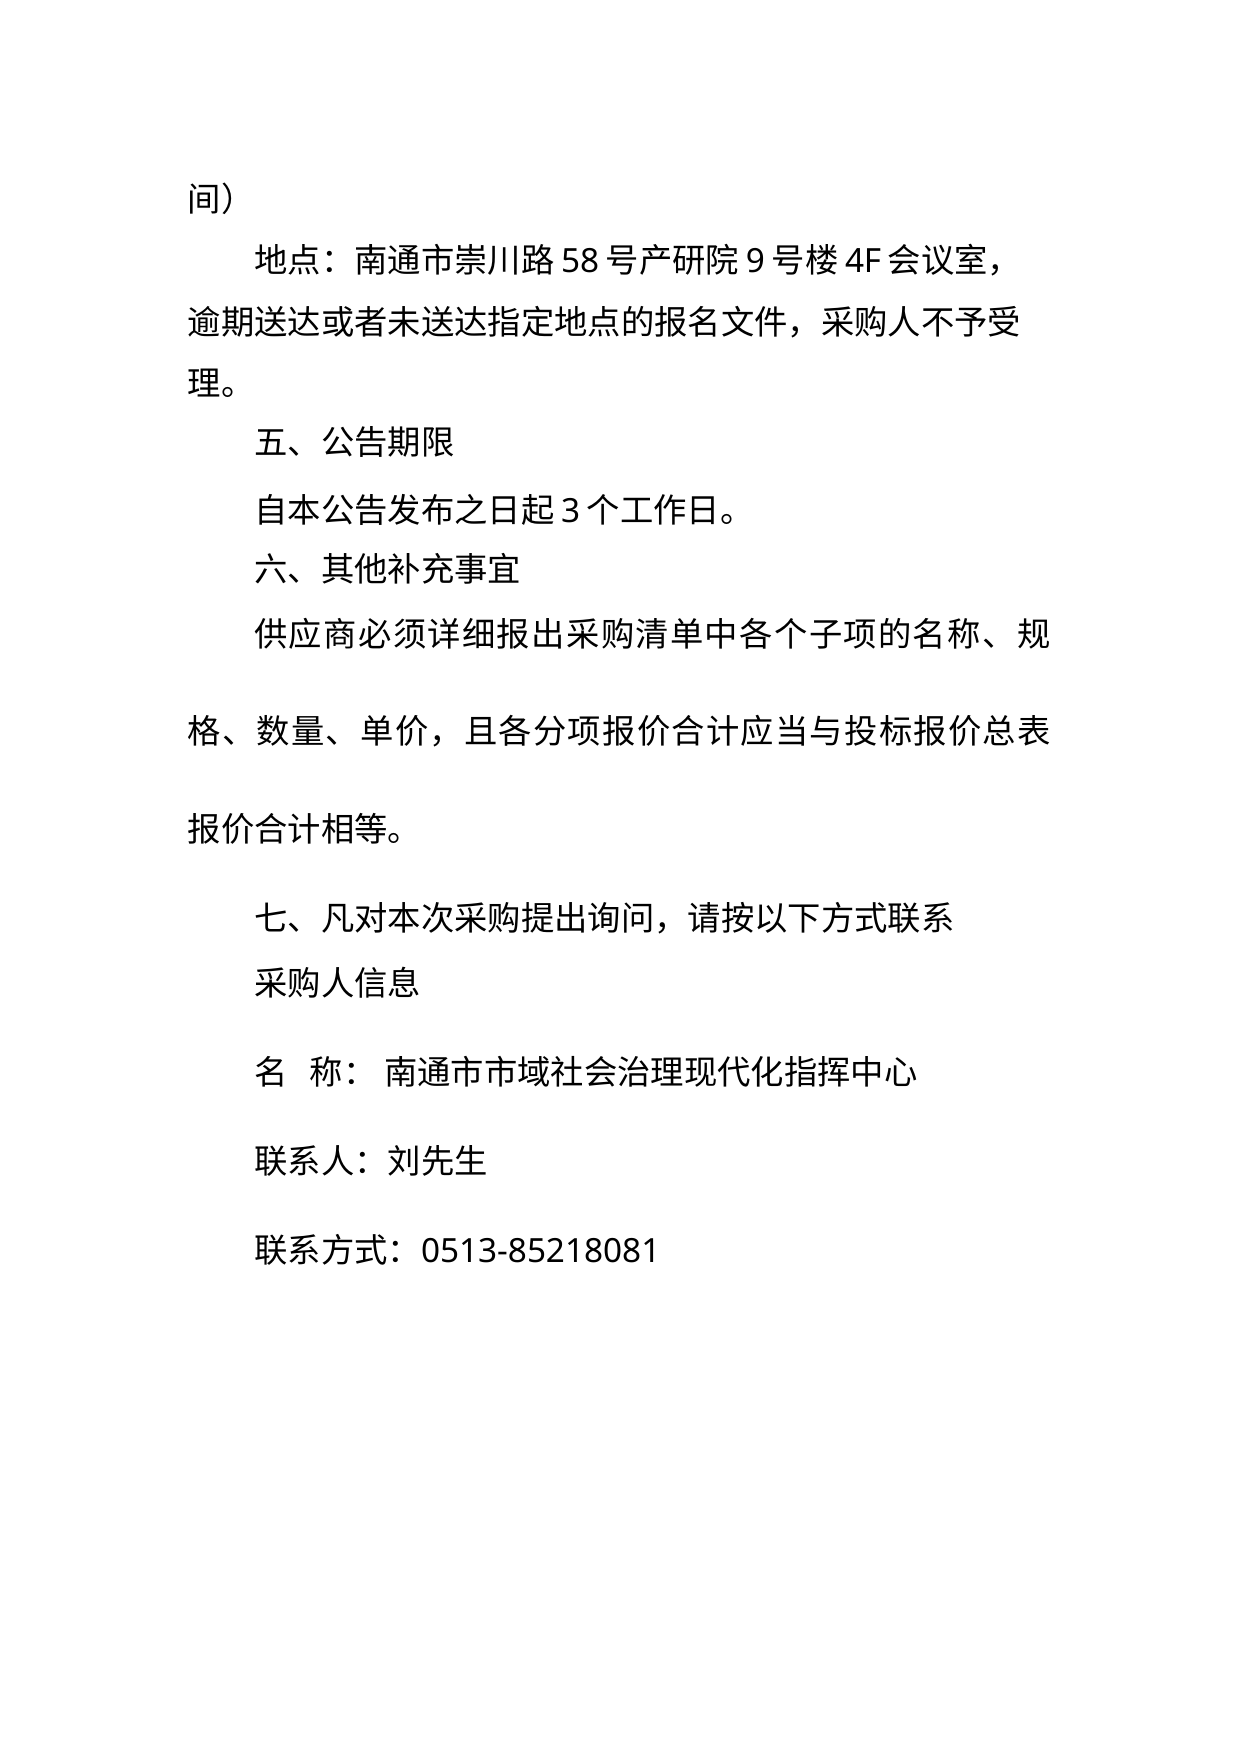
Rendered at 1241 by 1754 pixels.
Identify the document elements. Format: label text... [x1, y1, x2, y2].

text 自本公告发布之日起3个工作日。 [187, 473, 1053, 534]
text 供应商必须详细报出采购清单中各个子项的名称、规格、数量、单价，且各分项报价合计应当与投标报价总表报价合计相等。 [187, 599, 1053, 859]
text 联系方式：0513-85218081 [187, 1216, 1053, 1281]
text 采购人信息 [187, 948, 1053, 1013]
text 七、凡对本次采购提出询问，请按以下方式联系 [187, 883, 1053, 948]
text 地点：南通市崇川路58号产研院9号楼4F会议室，逾期送达或者未送达指定地点的报名文件，采购人不予受理。 [187, 223, 1053, 408]
text 六、其他补充事宜 [187, 534, 1053, 599]
text 名 称： 南通市市域社会治理现代化指挥中心 [187, 1037, 1053, 1102]
text 五、公告期限 [187, 408, 1053, 473]
text 联系人：刘先生 [187, 1126, 1053, 1191]
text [187, 162, 1053, 223]
